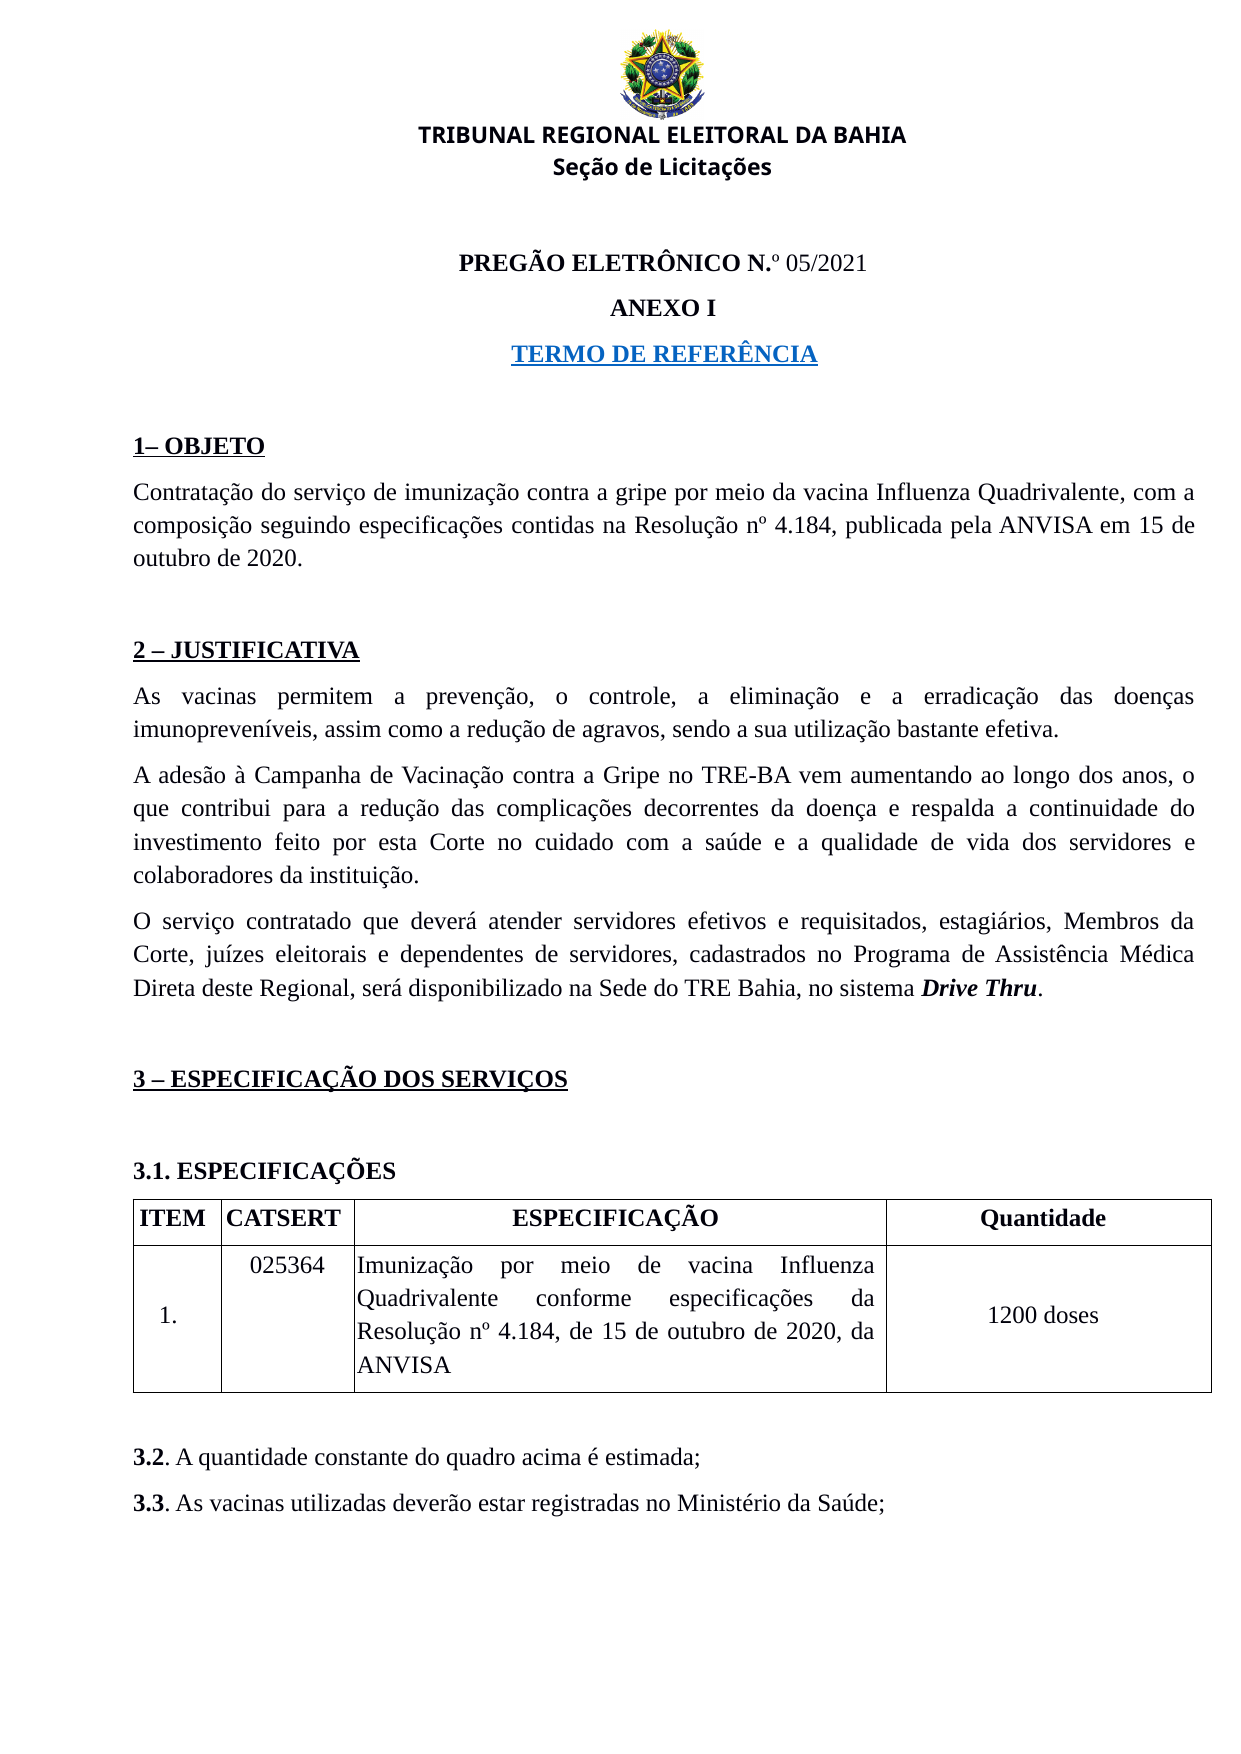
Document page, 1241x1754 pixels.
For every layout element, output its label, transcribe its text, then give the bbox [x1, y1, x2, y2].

text 3.3. As vacinas utilizadas deverão estar registradas no Ministério da Saúde; [133, 1485, 1196, 1518]
text 3.1. ESPECIFICAÇÕES [88, 1153, 1240, 1186]
text ANEXO I [133, 290, 1193, 323]
table_header ESPECIFICAÇÃO [355, 1200, 886, 1245]
table_header Quantidade [887, 1200, 1211, 1245]
text TERMO DE REFERÊNCIA [133, 336, 1196, 369]
text Contratação do serviço de imunização contra a gripe por meio da vacina Influenza Quadrivalente, com a composição seguindo especificações contidas na Resolução nº 4.184, publicada pela ANVISA em 15 de outubro de 2020. [133, 473, 1196, 573]
text A adesão à Campanha de Vacinação contra a Gripe no TRE-BA vem aumentando ao longo dos anos, o que contribui para a redução das complicações decorrentes da doença e respalda a continuidade do investimento feito por esta Corte no cuidado com a saúde e a qualidade de vida dos servidores e colaboradores da instituição. [133, 757, 1196, 890]
text 2 – JUSTIFICATIVA [133, 632, 1240, 665]
text As vacinas permitem a prevenção, o controle, a eliminação e a erradicação das doenças imunopreveníveis, assim como a redução de agravos, sendo a sua utilização bastante efetiva. [133, 678, 1196, 744]
text PREGÃO ELETRÔNICO N.º [133, 244, 1193, 278]
table_cell Imunização por meio de vacina Influenza Quadrivalente conforme especificações da Resolução nº 4.184, de 15 de outubro de 2020, da ANVISA [355, 1246, 886, 1392]
text 3.2. A quantidade constante do quadro acima é estimada; [133, 1439, 1196, 1472]
table_cell [134, 1246, 221, 1392]
table_header ITEM [134, 1200, 221, 1245]
table_cell 1200 doses [887, 1246, 1211, 1392]
text 3 – ESPECIFICAÇÃO DOS SERVIÇOS [88, 1061, 1240, 1094]
table_cell 025364 [222, 1246, 354, 1392]
text 1– OBJETO [133, 428, 1240, 461]
text O serviço contratado que deverá atender servidores efetivos e requisitados, estagiários, Membros da Corte, juízes eleitorais e dependentes de servidores, cadastrados no Programa de Assistência Médica Direta deste Regional, será disponibilizado na Sede do TRE Bahia, no sistema Drive Thru. [133, 903, 1196, 1003]
table_header CATSERT [222, 1200, 354, 1245]
